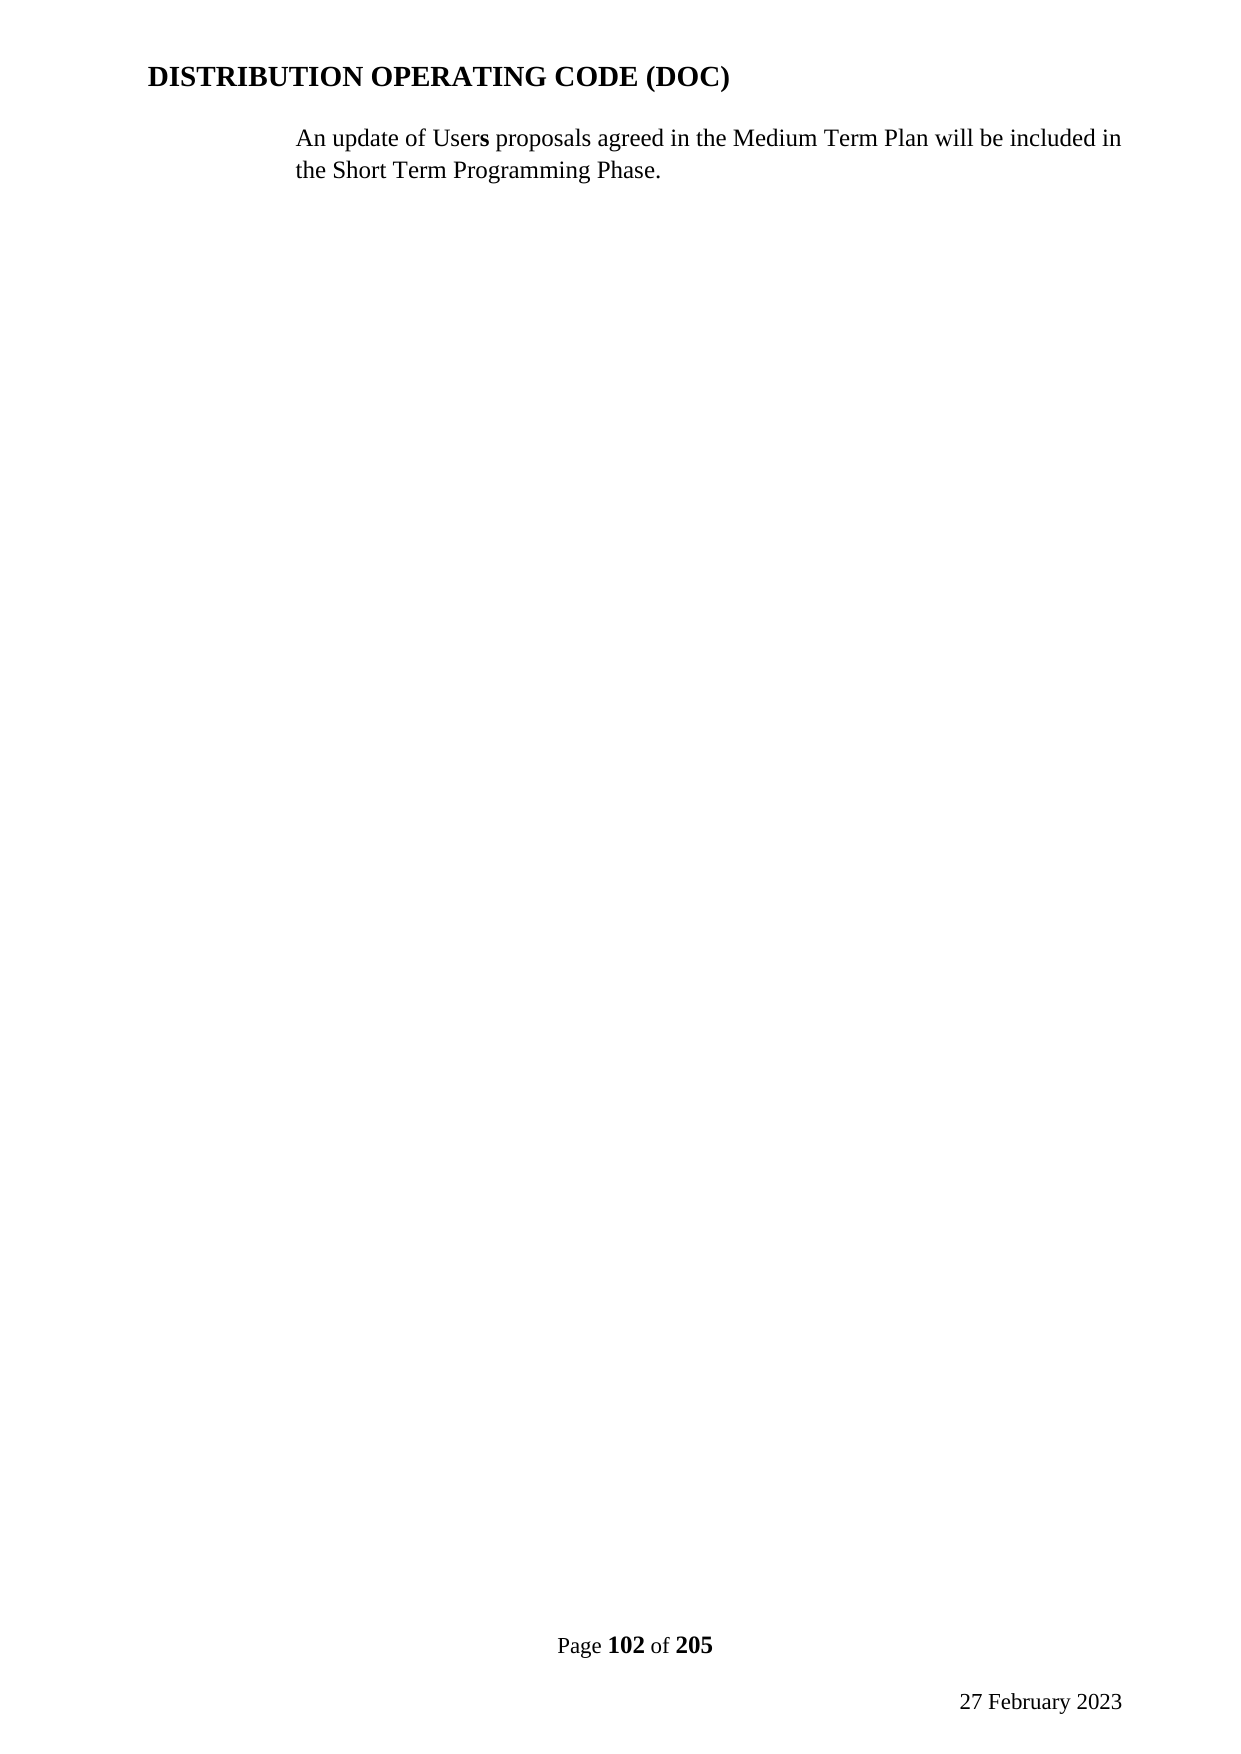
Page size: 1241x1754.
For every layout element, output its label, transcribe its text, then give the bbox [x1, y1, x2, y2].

text An update of Users proposals agreed in the Medium Term Plan will be included in the Short Term Programming Phase. [295, 123, 1122, 184]
